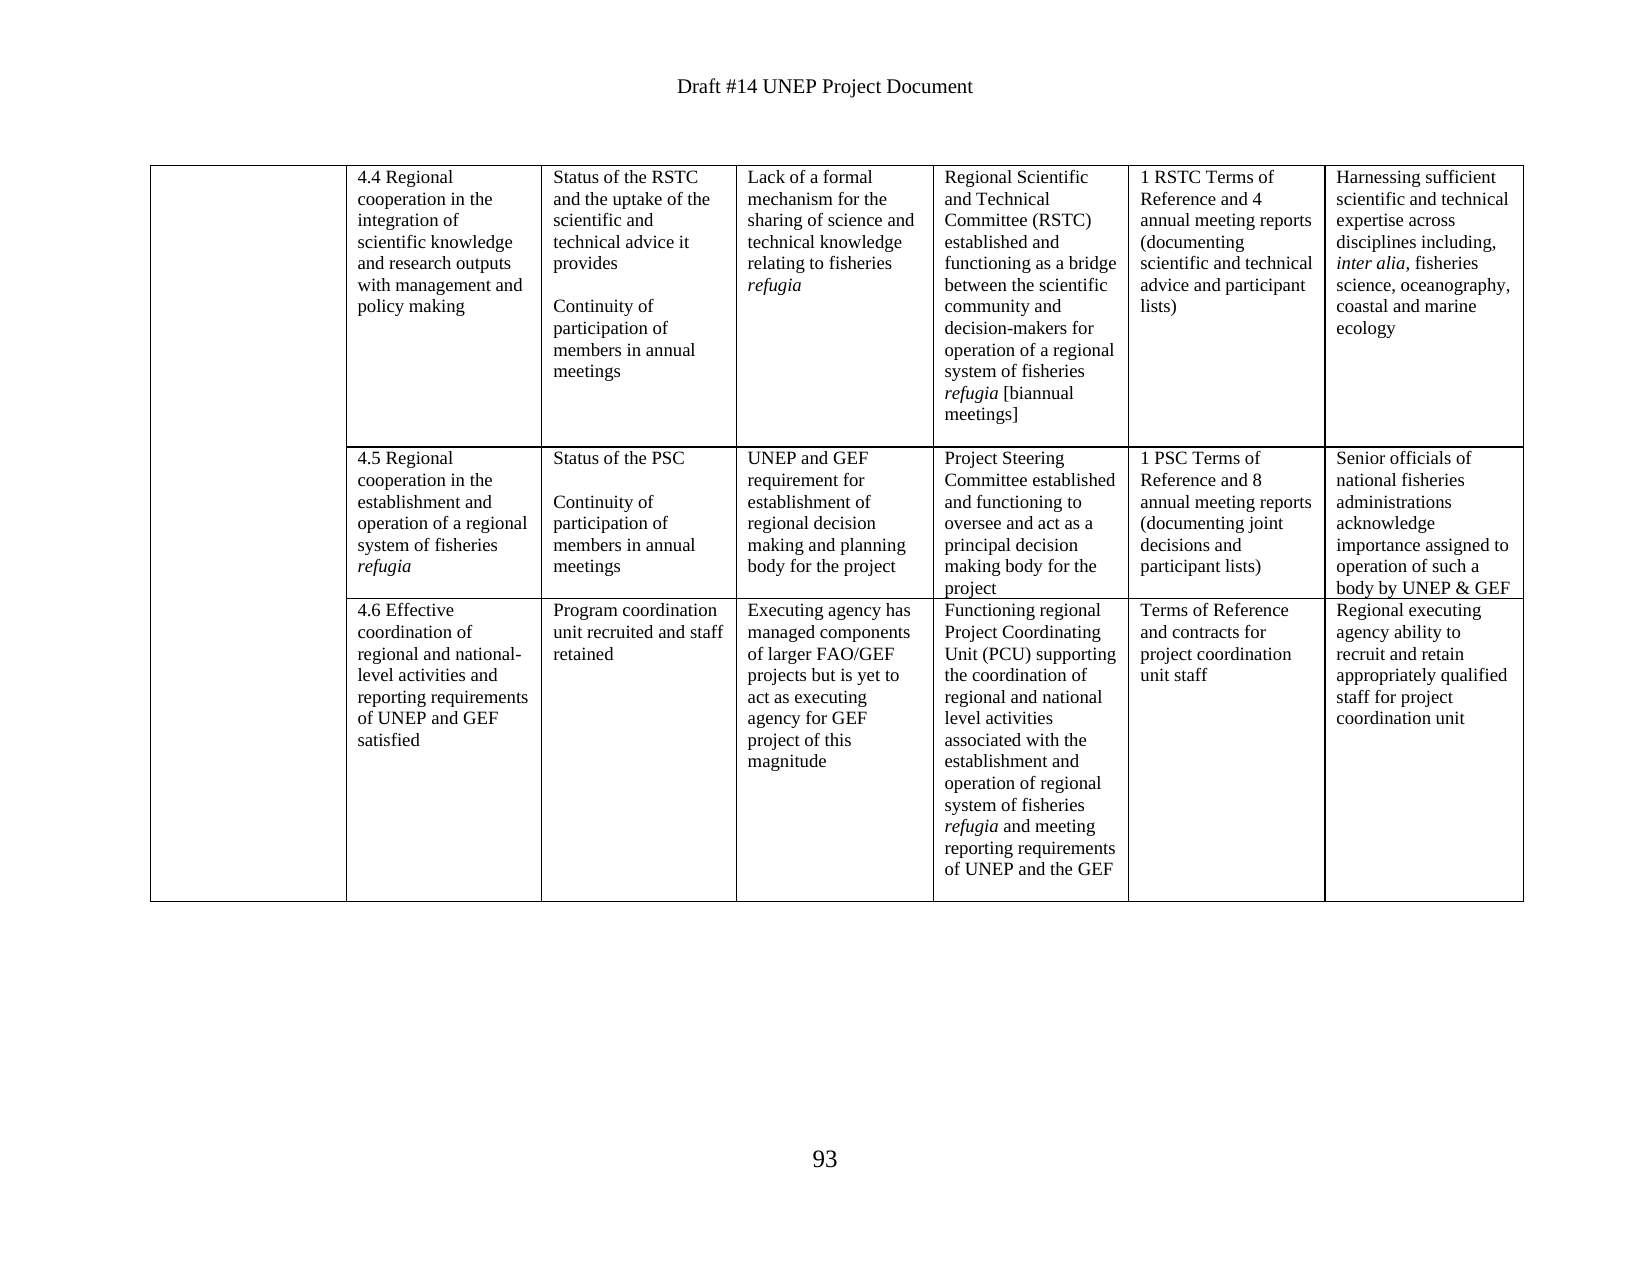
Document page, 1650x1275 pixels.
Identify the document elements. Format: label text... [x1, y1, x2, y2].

table_cell Regional executing agency ability to recruit and retain appropriately qualified staff for project coordination unit [1326, 599, 1523, 901]
table_cell Project Steering Committee established and functioning to oversee and act as a principal decision making body for the project [934, 448, 1128, 598]
table_cell Harnessing sufficient scientific and technical expertise across disciplines including, inter alia, fisheries science, oceanography, coastal and marine ecology [1326, 166, 1523, 446]
table_cell Executing agency has managed components of larger FAO/GEF projects but is yet to act as executing agency for GEF project of this magnitude [737, 599, 933, 901]
table_cell Terms of Reference and contracts for project coordination unit staff [1129, 599, 1324, 901]
table_cell Status of the PSC Continuity of participation of members in annual meetings [542, 448, 736, 598]
table_cell 1 PSC Terms of Reference and 8 annual meeting reports (documenting joint decisions and participant lists) [1129, 448, 1324, 598]
table_cell 1 RSTC Terms of Reference and 4 annual meeting reports (documenting scientific and technical advice and participant lists) [1129, 166, 1324, 446]
table_cell Lack of a formal mechanism for the sharing of science and technical knowledge relating to fisheries refugia [737, 166, 933, 446]
table_cell UNEP and GEF requirement for establishment of regional decision making and planning body for the project [737, 448, 933, 598]
table_cell Regional Scientific and Technical Committee (RSTC) established and functioning as a bridge between the scientific community and decision-makers for operation of a regional system of fisheries refugia [biannual meetings] [934, 166, 1128, 446]
table_cell 4.6 Effective coordination of regional and national-level activities and reporting requirements of UNEP and GEF satisfied [347, 599, 541, 901]
table_cell Status of the RSTC and the uptake of the scientific and technical advice it provides Continuity of participation of members in annual meetings [542, 166, 736, 446]
table_cell Program coordination unit recruited and staff retained [542, 599, 736, 901]
table_cell 4.4 Regional cooperation in the integration of scientific knowledge and research outputs with management and policy making [347, 166, 541, 446]
table_cell Senior officials of national fisheries administrations acknowledge importance assigned to operation of such a body by UNEP & GEF [1326, 448, 1523, 598]
table_cell Functioning regional Project Coordinating Unit (PCU) supporting the coordination of regional and national level activities associated with the establishment and operation of regional system of fisheries refugia and meeting reporting requirements of UNEP and the GEF [934, 599, 1128, 901]
table_cell 4.5 Regional cooperation in the establishment and operation of a regional system of fisheries refugia [347, 448, 541, 598]
